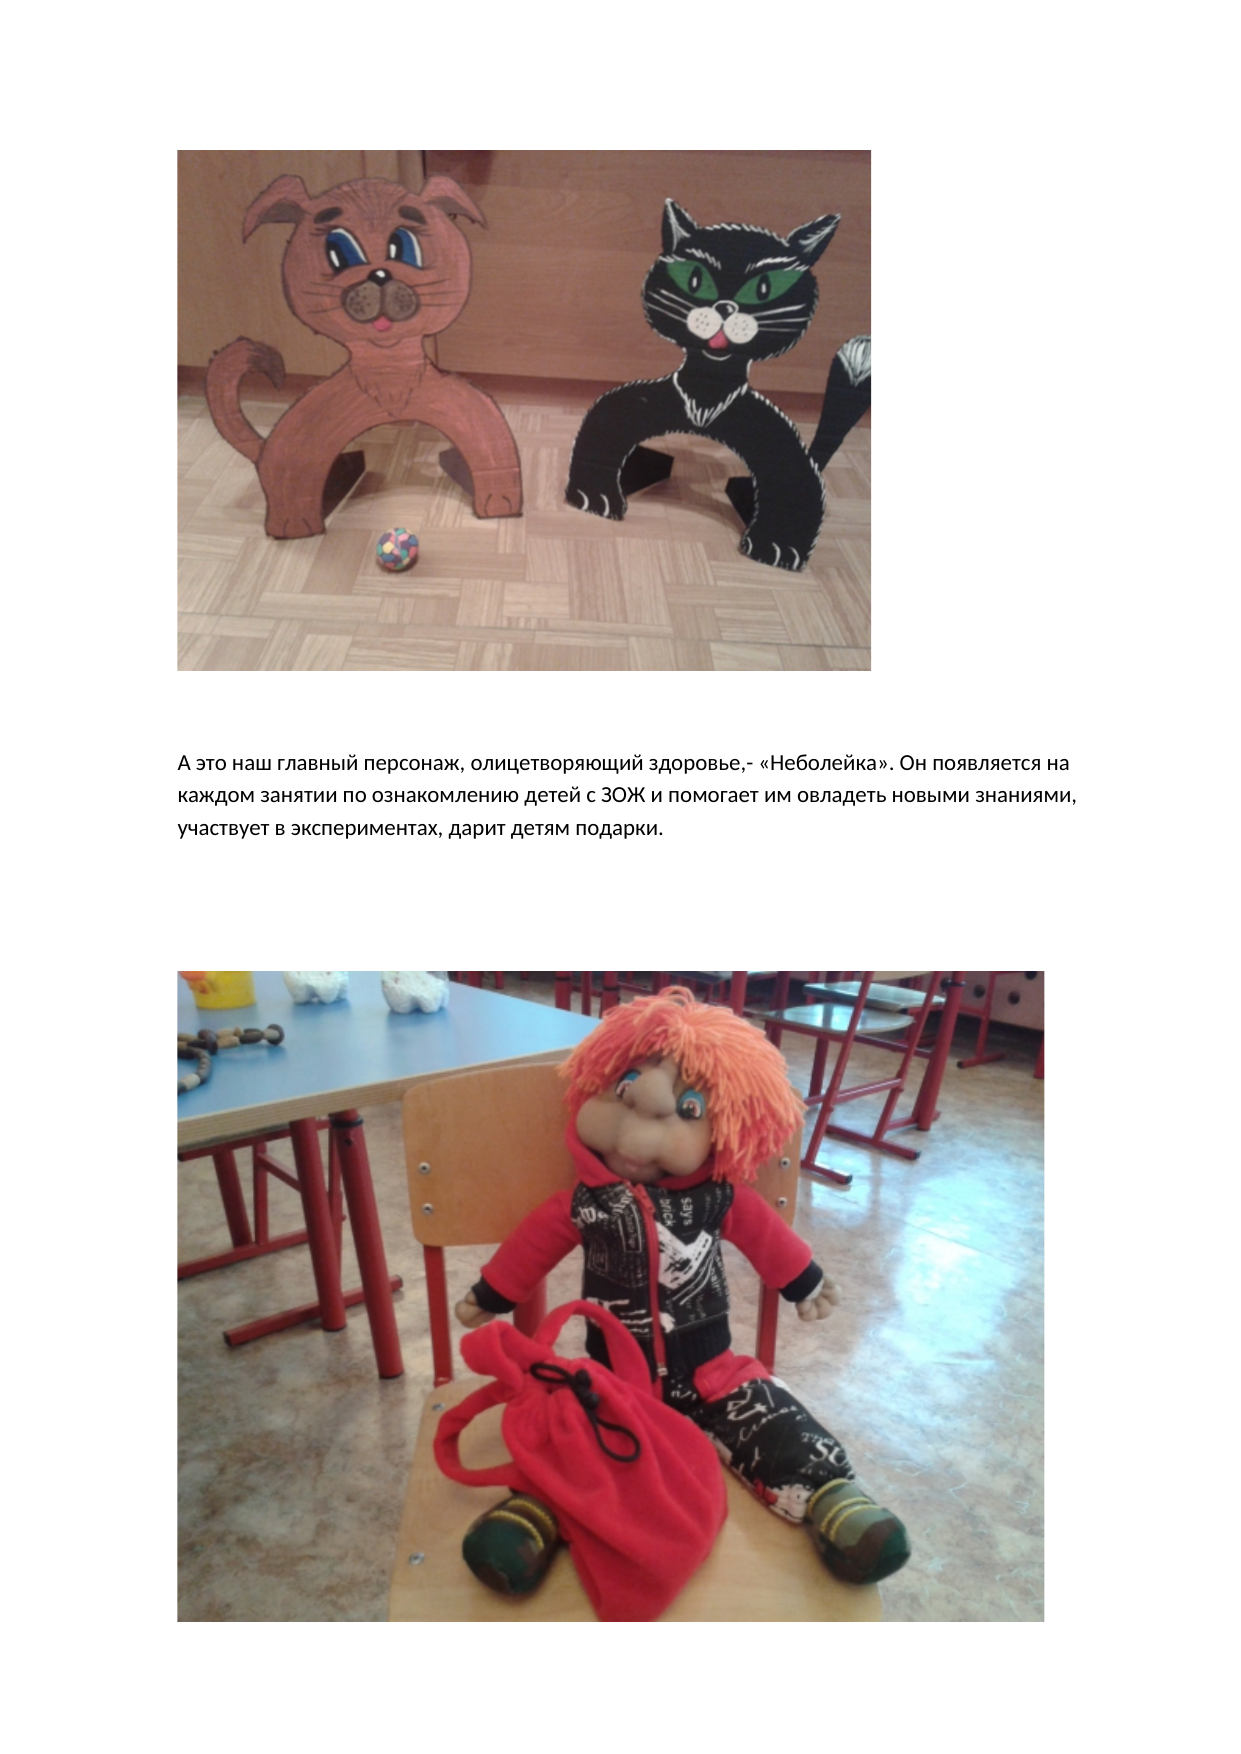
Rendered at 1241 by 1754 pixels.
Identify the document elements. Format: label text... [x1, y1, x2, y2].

picture [177, 971, 1045, 1622]
text А это наш главный персонаж, олицетворяющий здоровье,- «Неболейка». Он появляется на каждом занятии по ознакомлению детей с ЗОЖ и помогает им овладеть новыми знаниями, участвует в экспериментах, дарит детям подарки. [177, 748, 1152, 841]
picture [177, 150, 872, 671]
